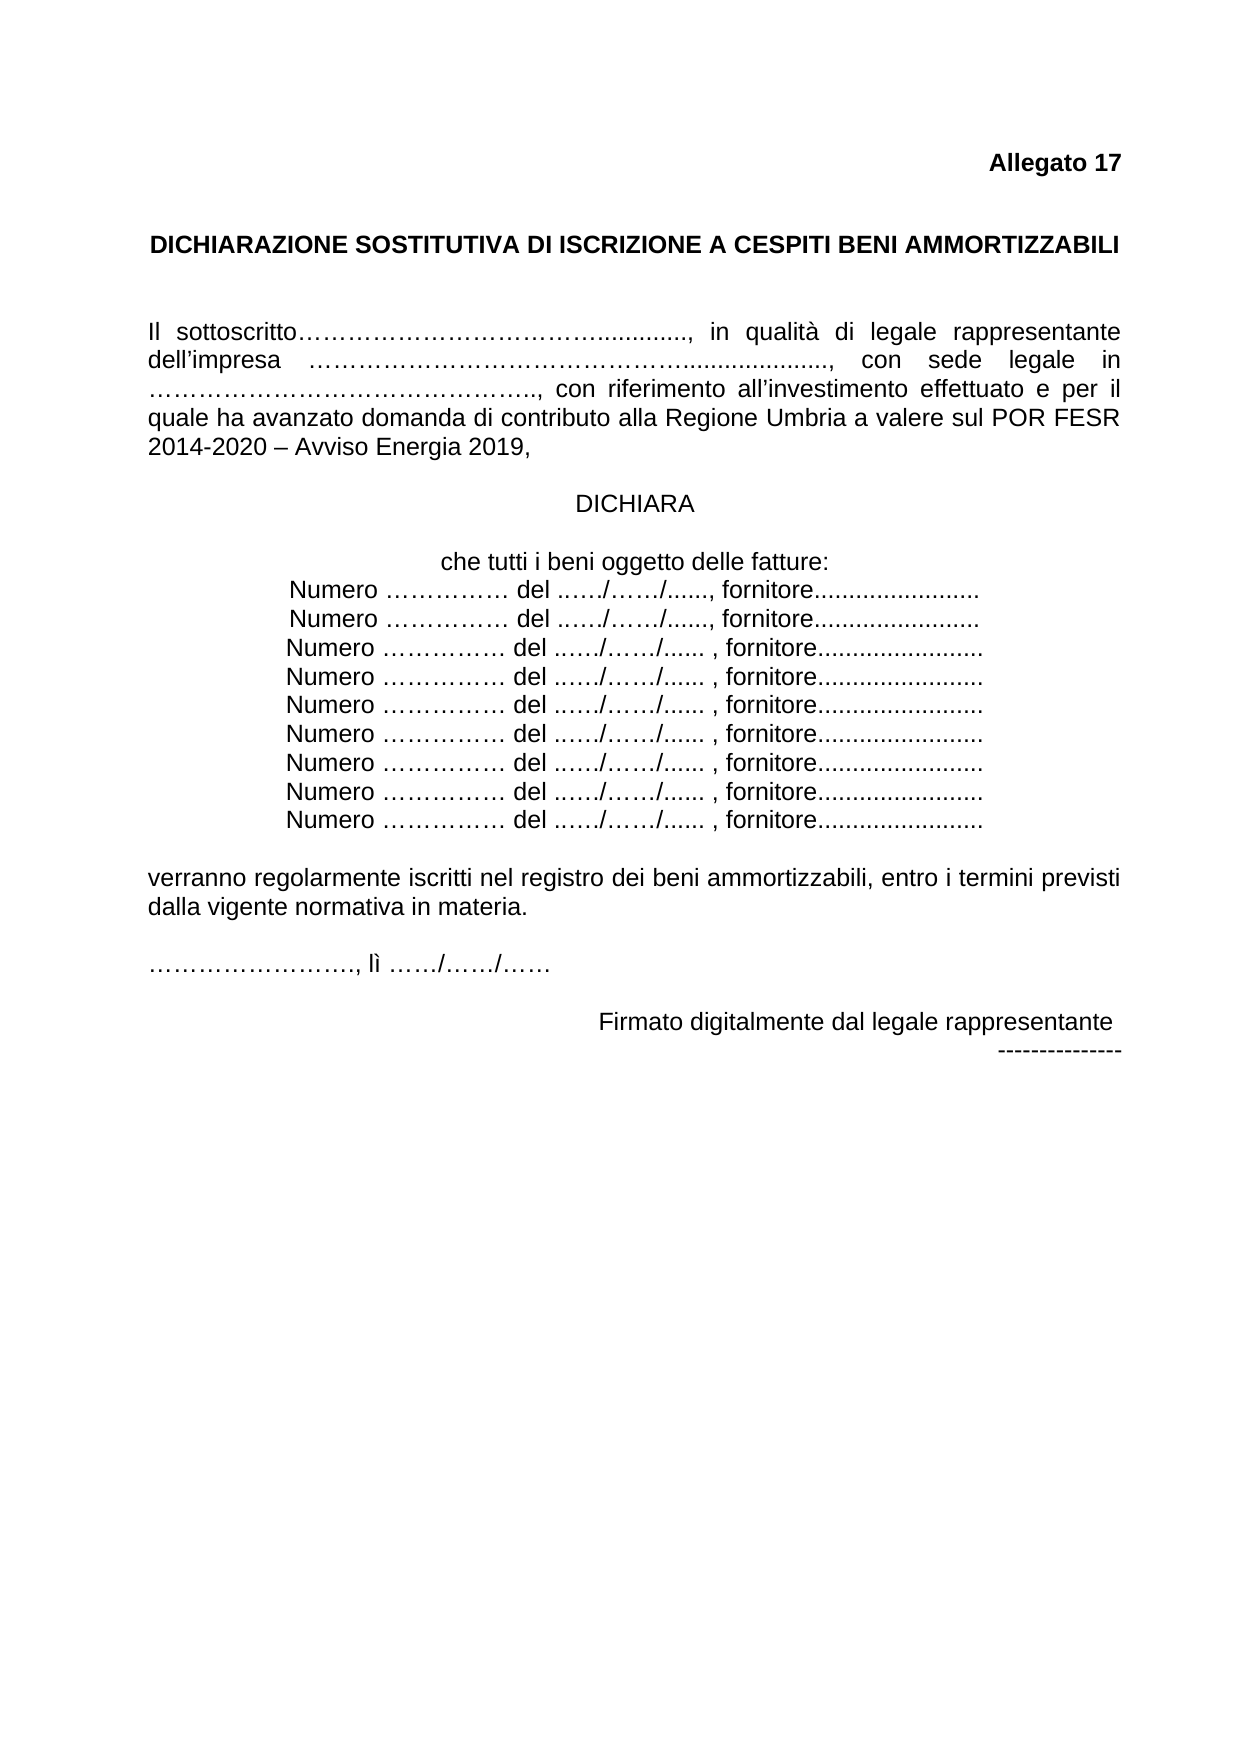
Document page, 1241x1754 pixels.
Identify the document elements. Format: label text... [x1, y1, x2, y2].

text Numero …………… del ..…./……/......, fornitore........................ [148, 575, 1122, 604]
text Numero …………… del ..…./……/...... , fornitore........................ [148, 776, 1122, 805]
text Allegato 17 [148, 148, 1122, 176]
text DICHIARAZIONE SOSTITUTIVA DI ISCRIZIONE A CESPITI BENI AMMORTIZZABILI [148, 230, 1122, 259]
text verranno regolarmente iscritti nel registro dei beni ammortizzabili, entro i termini previsti dalla vigente normativa in materia. [148, 863, 1122, 920]
text Firmato digitalmente dal legale rappresentante [148, 1006, 1122, 1035]
text che tutti i beni oggetto delle fatture: [148, 546, 1122, 575]
text DICHIARA [148, 489, 1122, 518]
text Numero …………… del ..…./……/...... , fornitore........................ [148, 633, 1122, 661]
text Numero …………… del ..…./……/...... , fornitore........................ [148, 719, 1122, 748]
text Numero …………… del ..…./……/...... , fornitore........................ [148, 690, 1122, 719]
text --------------- [148, 1035, 1122, 1064]
text Numero …………… del ..…./……/...... , fornitore........................ [148, 661, 1122, 690]
text Numero …………… del ..…./……/...... , fornitore........................ [148, 805, 1122, 834]
text Numero …………… del ..…./……/......, fornitore........................ [148, 604, 1122, 633]
text ……………………., lì ……/……/…… [148, 949, 1122, 978]
text Numero …………… del ..…./……/...... , fornitore........................ [148, 748, 1122, 776]
text Il sottoscritto………………………………............., in qualità di legale rappresentante dell’impresa ………………………………………....................., con sede legale in ……………………………………….., con riferimento all’investimento effettuato e per il quale ha avanzato domanda di contributo alla Regione Umbria a valere sul POR FESR 2014-2020 – Avviso Energia 2019, [148, 316, 1122, 460]
